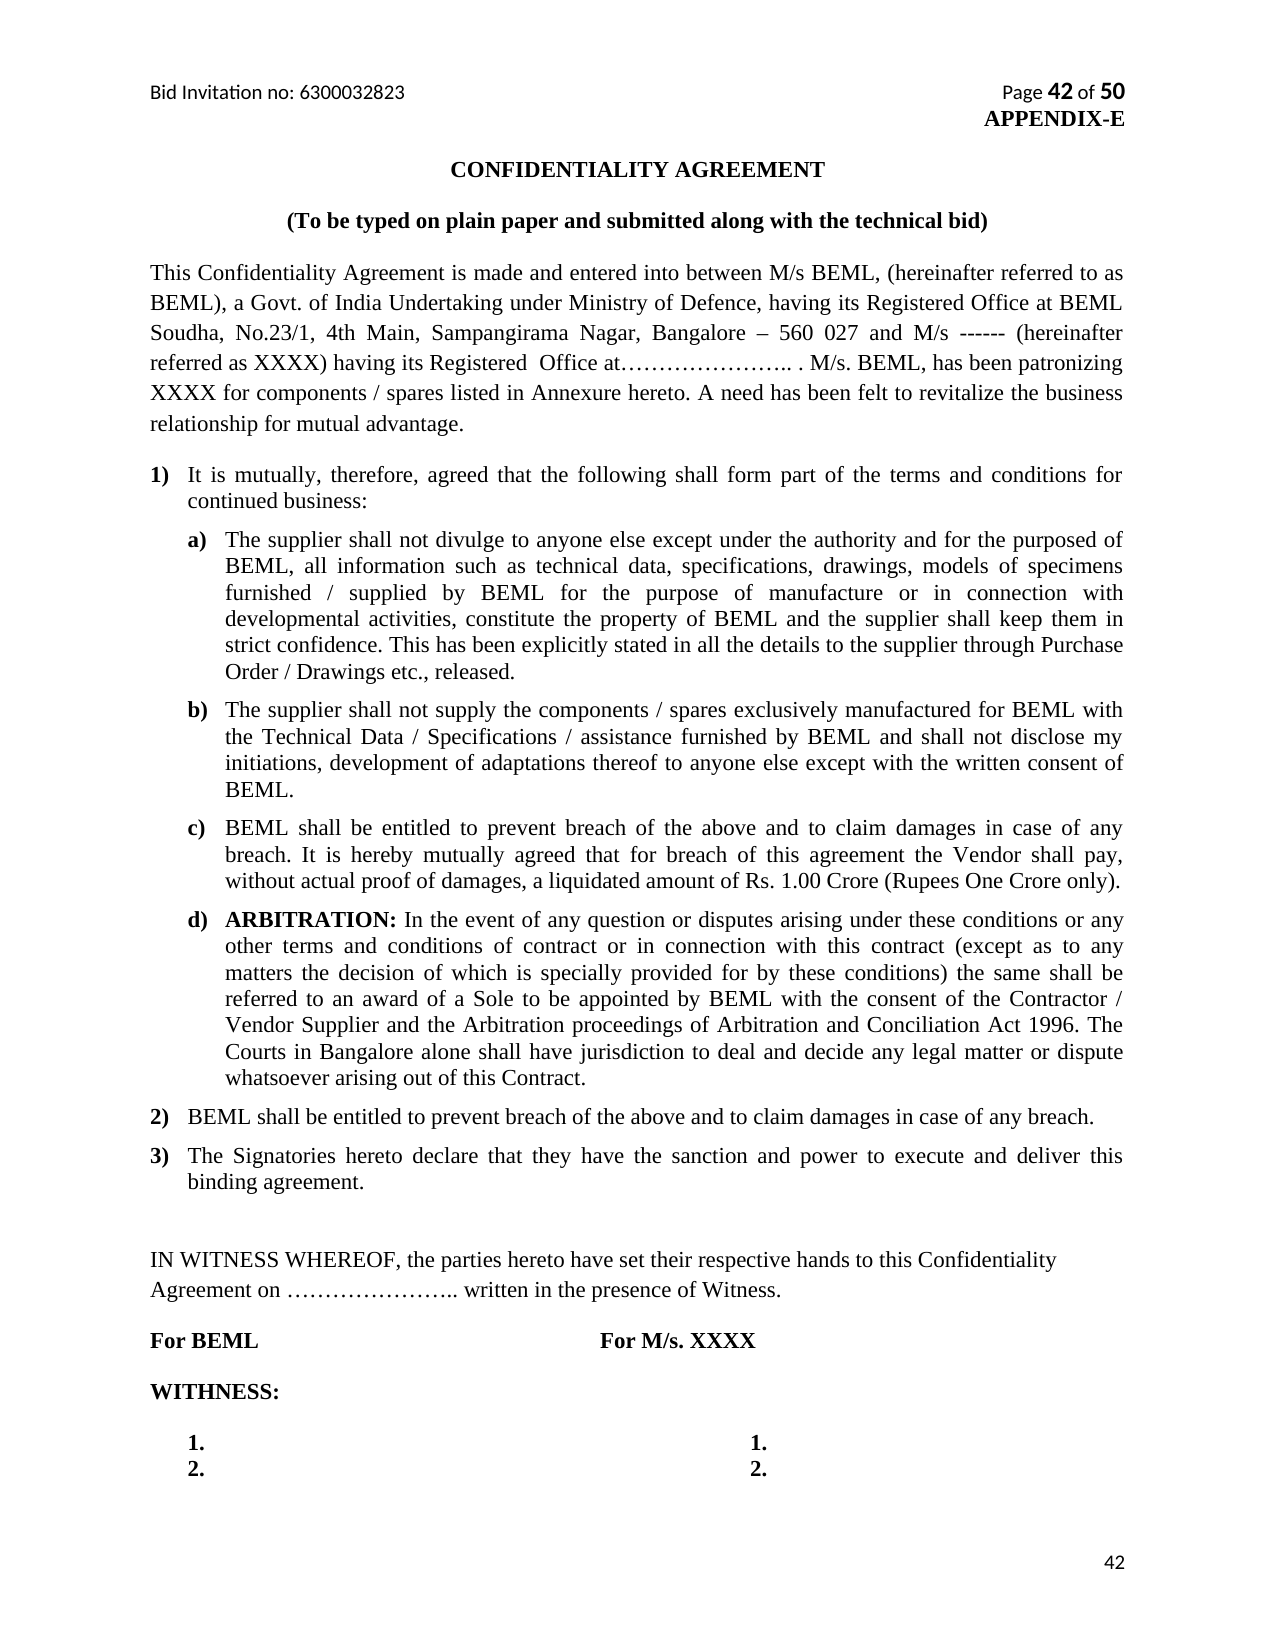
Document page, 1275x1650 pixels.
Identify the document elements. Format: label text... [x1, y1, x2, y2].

text IN WITNESS WHEREOF, the parties hereto have set their respective hands to this Confidentiality Agreement on ………………….. written in the presence of Witness. [150, 1246, 1125, 1302]
list 1. [187, 1429, 1125, 1455]
text This Confidentiality Agreement is made and entered into between M/s BEML, (hereinafter referred to as BEML), a Govt. of India Undertaking under Ministry of Defence, having its Registered Office at BEML Soudha, No.23/1, 4th Main, Sampangirama Nagar, Bangalore – 560 027 and M/s ------ (hereinafter referred as XXXX) having its Registered Office at………………….. . M/s. BEML, has been patronizing XXXX for components / spares listed in Annexure hereto. A need has been felt to revitalize the business relationship for mutual advantage. [150, 259, 1125, 436]
list The Signatories hereto declare that they have the sanction and power to execute and deliver this binding agreement. [150, 1142, 1125, 1194]
list The supplier shall not supply the components / spares exclusively manufactured for BEML with the Technical Data / Specifications / assistance furnished by BEML and shall not disclose my initiations, development of adaptations thereof to anyone else except with the written consent of BEML. [187, 697, 1125, 802]
text For BEML For M/s. XXXX [150, 1327, 1125, 1353]
list 2. [187, 1455, 1125, 1482]
list It is mutually, therefore, agreed that the following shall form part of the terms and conditions for continued business: [150, 461, 1125, 513]
text CONFIDENTIALITY AGREEMENT [150, 157, 1125, 183]
list The supplier shall not divulge to anyone else except under the authority and for the purposed of BEML, all information such as technical data, specifications, drawings, models of specimens furnished / supplied by BEML for the purpose of manufacture or in connection with developmental activities, constitute the property of BEML and the supplier shall keep them in strict confidence. This has been explicitly stated in all the details to the supplier through Purchase Order / Drawings etc., released. [187, 526, 1125, 684]
list ARBITRATION: In the event of any question or disputes arising under these conditions or any other terms and conditions of contract or in connection with this contract (except as to any matters the decision of which is specially provided for by these conditions) the same shall be referred to an award of a Sole to be appointed by BEML with the consent of the Contractor / Vendor Supplier and the Arbitration proceedings of Arbitration and Conciliation Act 1996. The Courts in Bangalore alone shall have jurisdiction to deal and decide any legal matter or dispute whatsoever arising out of this Contract. [187, 906, 1125, 1091]
text WITHNESS: [150, 1378, 1125, 1404]
text APPENDIX-E [150, 106, 1125, 132]
text (To be typed on plain paper and submitted along with the technical bid) [150, 208, 1125, 234]
list BEML shall be entitled to prevent breach of the above and to claim damages in case of any breach. It is hereby mutually agreed that for breach of this agreement the Vendor shall pay, without actual proof of damages, a liquidated amount of Rs. 1.00 Crore (Rupees One Crore only). [187, 814, 1125, 893]
list BEML shall be entitled to prevent breach of the above and to claim damages in case of any breach. [150, 1103, 1125, 1129]
